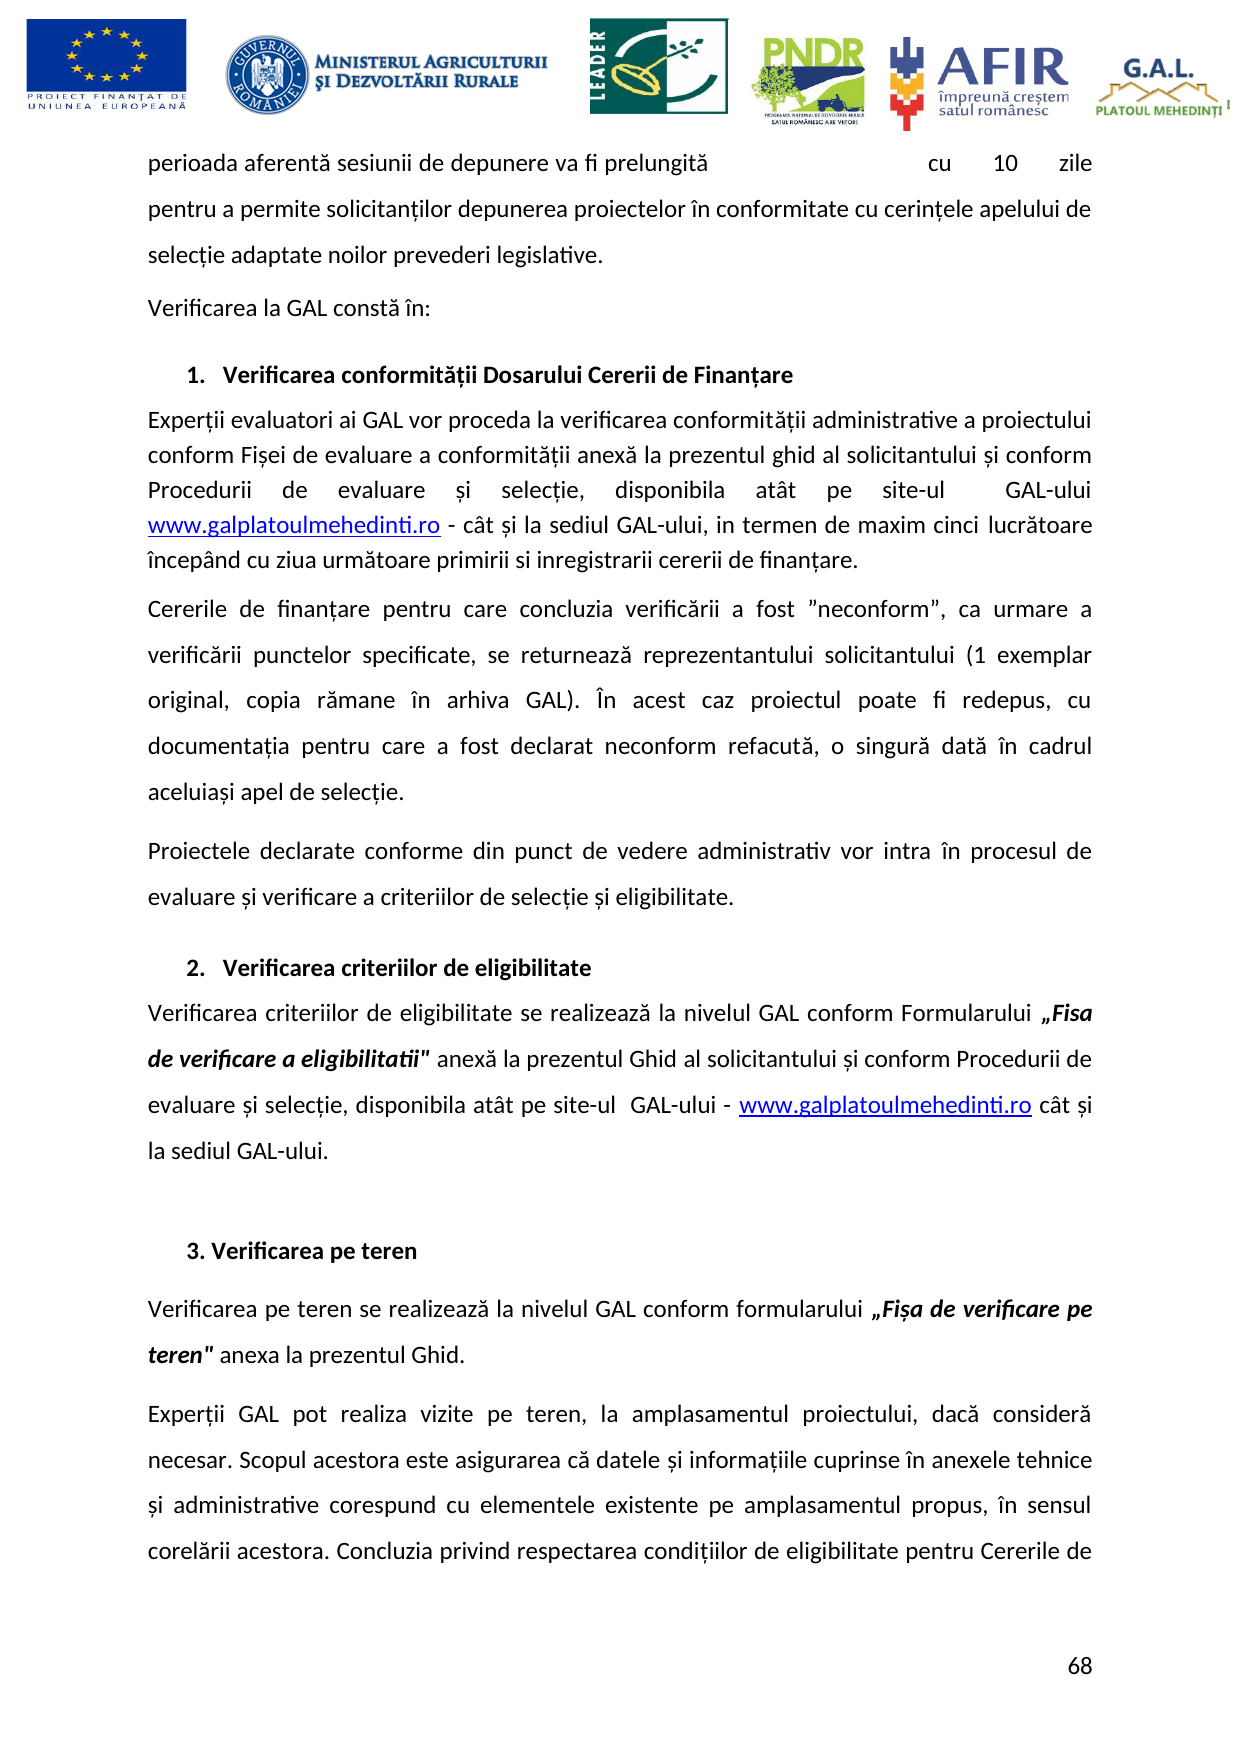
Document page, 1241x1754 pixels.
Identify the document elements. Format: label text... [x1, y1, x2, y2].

text Proiectele declarate conforme din punct de vedere administrativ vor intra în procesul de evaluare și verificare a criteriilor de selecție și eligibilitate. [148, 835, 1093, 912]
picture [214, 19, 550, 133]
picture [590, 18, 1069, 148]
text Verificarea criteriilor de eligibilitate se realizează la nivelul GAL conform Formularului „Fisa de verificare a eligibilitatii" anexă la prezentul Ghid al solicitantului și conform Procedurii de evaluare și selecție, disponibila atât pe site-ul GAL-ului - www.galplatoulmehedinti.ro cât și la sediul GAL-ului. [148, 998, 1093, 1165]
text 3. Verificarea pe teren [186, 1235, 1093, 1265]
text Verificarea pe teren se realizează la nivelul GAL conform formularului „Fişa de verificare pe teren" anexa la prezentul Ghid. [148, 1293, 1093, 1370]
text 1. Verificarea conformităţii Dosarului Cererii de Finanţare [186, 359, 1093, 389]
picture [26, 19, 187, 113]
text Cererile de finanțare pentru care concluzia verificării a fost ”neconform”, ca urmare a verificării punctelor specificate, se returnează reprezentantului solicitantului (1 exemplar original, copia rămane în arhiva GAL). În acest caz proiectul poate fi redepus, cu documentația pentru care a fost declarat neconform refacută, o singură dată în cadrul aceluiași apel de selecție. [148, 593, 1093, 807]
text 2. Verificarea criteriilor de eligibilitate [186, 952, 1093, 982]
text Experții evaluatori ai GAL vor proceda la verificarea conformității administrative a proiectului conform Fișei de evaluare a conformității anexă la prezentul ghid al solicitantului și conform Procedurii de evaluare și selecție, disponibila atât pe site-ul GAL-ului www.galplatoulmehedinti.ro - cât și la sediul GAL-ului, in termen de maxim cinci lucrătoare începând cu ziua următoare primirii si inregistrarii cererii de finanțare. [148, 405, 1093, 575]
text Verificarea la GAL constă în: [148, 292, 1093, 322]
picture [1077, 31, 1235, 125]
